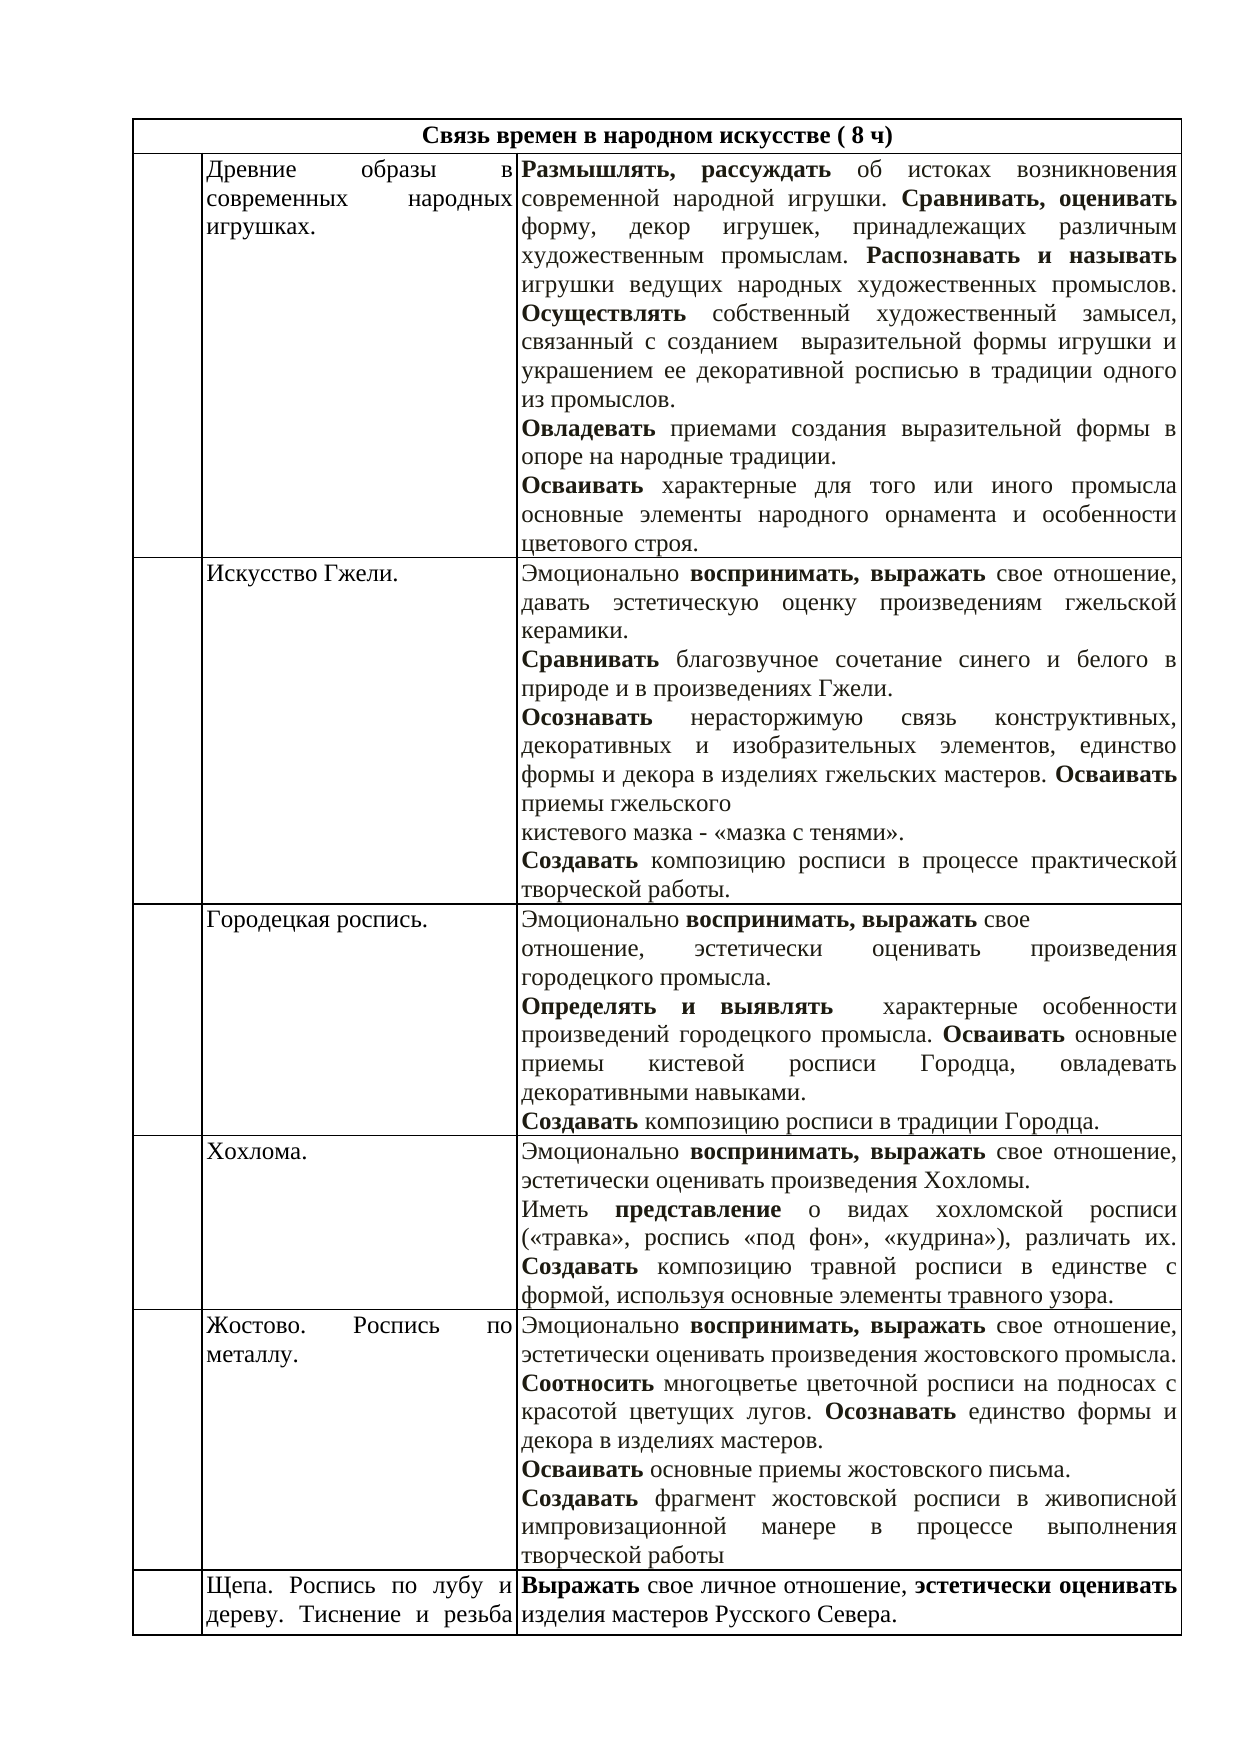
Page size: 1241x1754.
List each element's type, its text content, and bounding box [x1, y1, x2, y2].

table_cell [134, 1310, 201, 1569]
table_cell Эмоционально воспринимать, выражать свое отношение, давать эстетическую оценку произведениям гжельской керамики. Сравнивать благозвучное сочетание синего и белого в природе и в произведениях Гжели. Осознавать нерасторжимую связь конструктивных, декоративных и изобразительных элементов, единство формы и декора в изделиях гжельских мастеров. Осваивать приемы гжельского кистевого мазка - «мазка с тенями». Создавать композицию росписи в процессе практической творческой работы. [518, 558, 1181, 903]
table_cell Хохлома. [203, 1136, 516, 1309]
table_cell Размышлять, рассуждать об истоках возникновения современной народной игрушки. Сравнивать, оценивать форму, декор игрушек, принадлежащих различным художественным промыслам. Распознавать и называть игрушки ведущих народных художественных промыслов. Осуществлять собственный художественный замысел, связанный с созданием выразительной формы игрушки и украшением ее декоративной росписью в традиции одного из промыслов. Овладевать приемами создания выразительной формы в опоре на народные традиции. Осваивать характерные для того или иного промысла основные элементы народного орнамента и особенности цветового строя. [518, 154, 1181, 556]
table_cell [134, 558, 201, 903]
table_cell Искусство Гжели. [203, 558, 516, 903]
table_cell Древние образы в современных народных игрушках. [203, 154, 516, 556]
table_cell Городецкая роспись. [203, 905, 516, 1134]
table_cell Связь времен в народном искусстве ( 8 ч) [134, 120, 1181, 152]
table_cell [134, 905, 201, 1134]
table_cell [134, 1571, 201, 1634]
table_cell Эмоционально воспринимать, выражать свое отношение, эстетически оценивать произведения городецкого промысла. Определять и выявлять характерные особенности произведений городецкого промысла. Осваивать основные приемы кистевой росписи Городца, овладевать декоративными навыками. Создавать композицию росписи в традиции Городца. [518, 905, 1181, 1134]
table_cell Эмоционально воспринимать, выражать свое отношение, эстетически оценивать произведения Хохломы. Иметь представление о видах хохломской росписи («травка», роспись «под фон», «кудрина»), различать их. Создавать композицию травной росписи в единстве с формой, используя основные элементы травного узора. [518, 1136, 1181, 1309]
table_cell [134, 1136, 201, 1309]
table_cell Эмоционально воспринимать, выражать свое отношение, эстетически оценивать произведения жостовского промысла. Соотносить многоцветье цветочной росписи на подносах с красотой цветущих лугов. Осознавать единство формы и декора в изделиях мастеров. Осваивать основные приемы жостовского письма. Создавать фрагмент жостовской росписи в живописной импровизационной манере в процессе выполнения творческой работы [518, 1310, 1181, 1569]
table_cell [203, 1571, 516, 1634]
table_cell Жостово. Роспись по металлу. [203, 1310, 516, 1569]
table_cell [518, 1571, 1181, 1634]
table_cell [134, 154, 201, 556]
